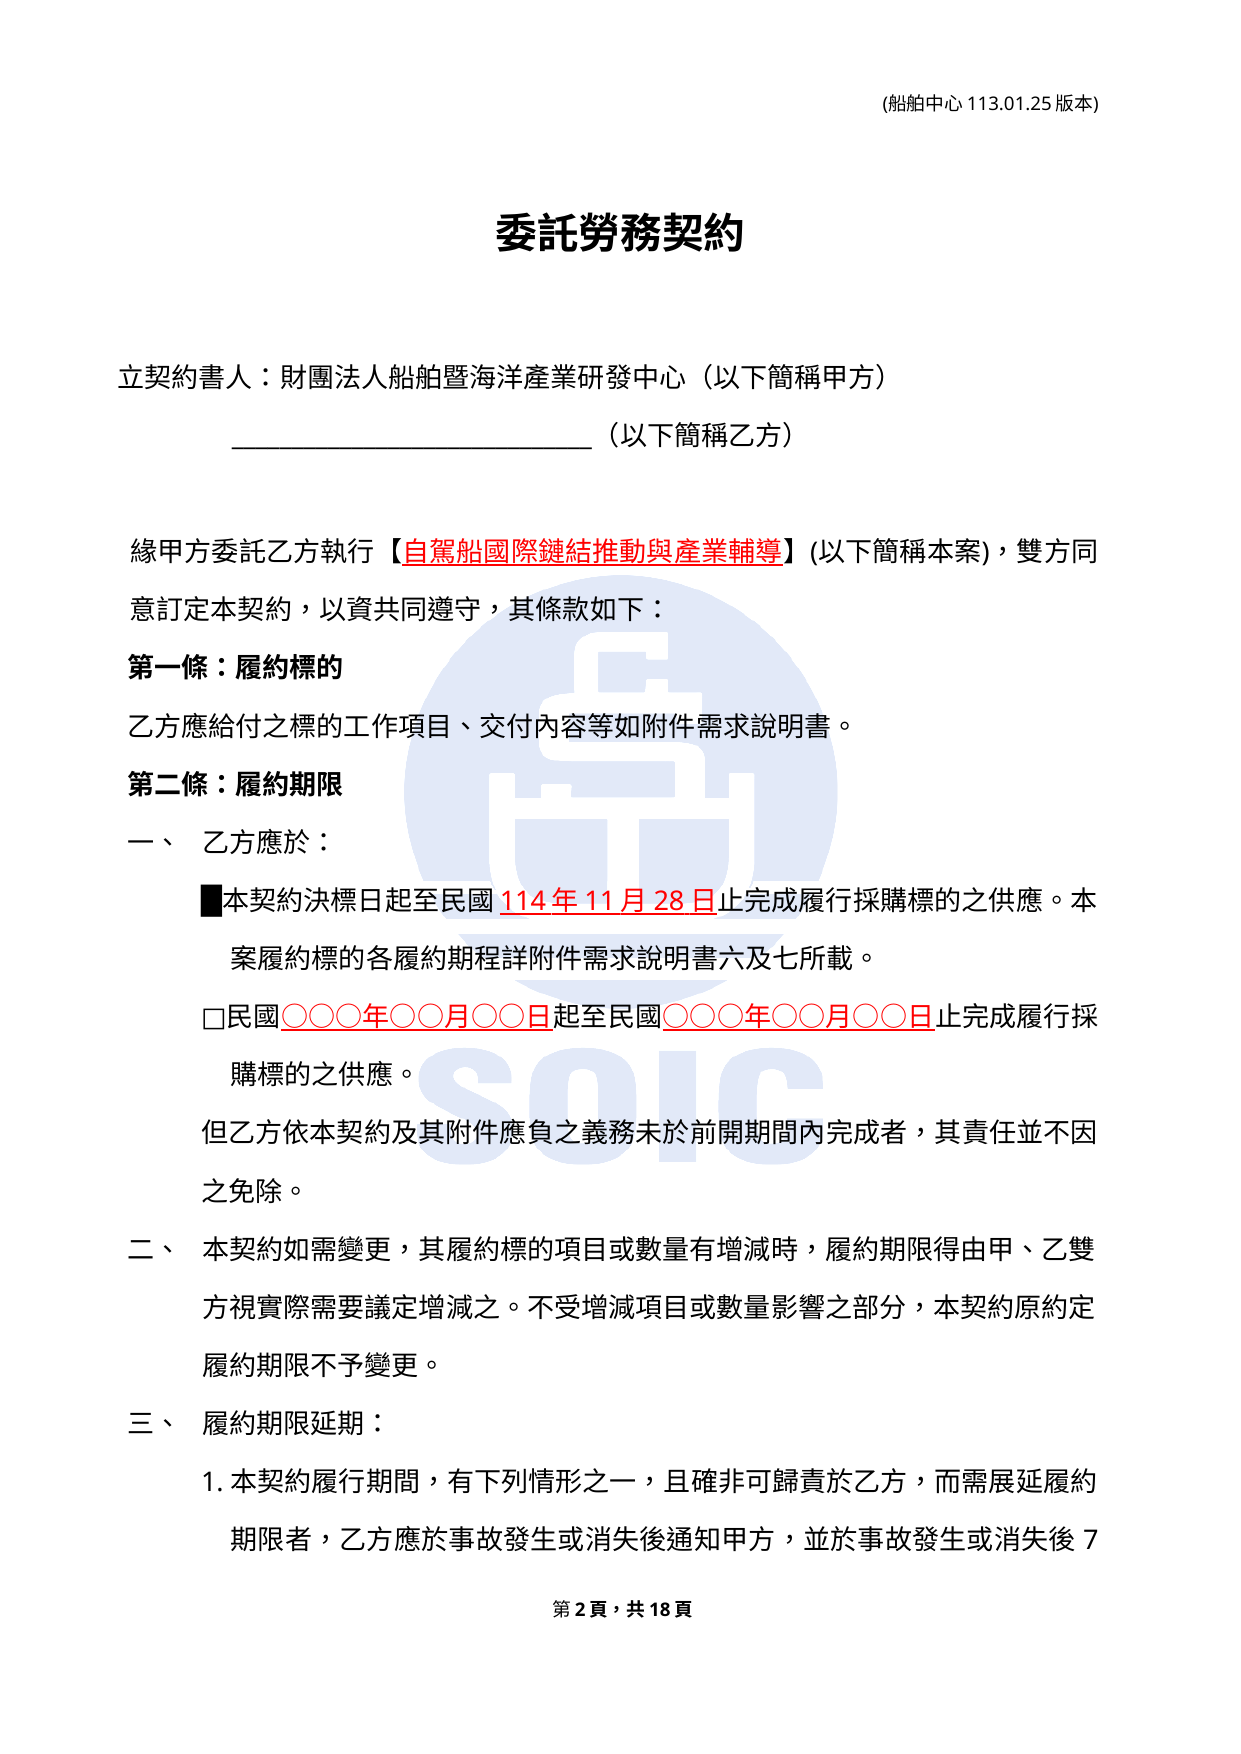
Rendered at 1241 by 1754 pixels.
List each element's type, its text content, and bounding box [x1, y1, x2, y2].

text ______________________________（以下簡稱乙方） [161, 404, 1098, 463]
text 立契約書人：財團法人船舶暨海洋產業研發中心（以下簡稱甲方） [104, 346, 1098, 404]
text 但乙方依本契約及其附件應負之義務未於前開期間內完成者，其責任並不因之免除。 [201, 1102, 1098, 1218]
text 緣甲方委託乙方執行【自駕船國際鏈結推動與產業輔導】(以下簡稱本案)，雙方同意訂定本契約，以資共同遵守，其條款如下： [129, 521, 1098, 637]
text 第二條：履約期限 [127, 753, 1098, 811]
list 本契約如需變更，其履約標的項目或數量有增減時，履約期限得由甲、乙雙方視實際需要議定增減之。不受增減項目或數量影響之部分，本契約原約定履約期限不予變更。 [127, 1218, 1098, 1393]
text 第一條：履約標的 [127, 637, 1098, 695]
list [201, 1451, 1098, 1567]
text □民國○○○年○○月○○日起至民國○○○年○○月○○日止完成履行採購標的之供應。 [201, 986, 1098, 1102]
text █本契約決標日起至民國114年11月28日止完成履行採購標的之供應。本案履約標的各履約期程詳附件需求說明書六及七所載。 [201, 869, 1098, 986]
list 乙方應於： [127, 811, 1098, 869]
list 履約期限延期： [127, 1393, 1098, 1451]
text 乙方應給付之標的工作項目、交付內容等如附件需求說明書。 [127, 695, 1098, 753]
text 委託勞務契約 [142, 172, 1098, 288]
